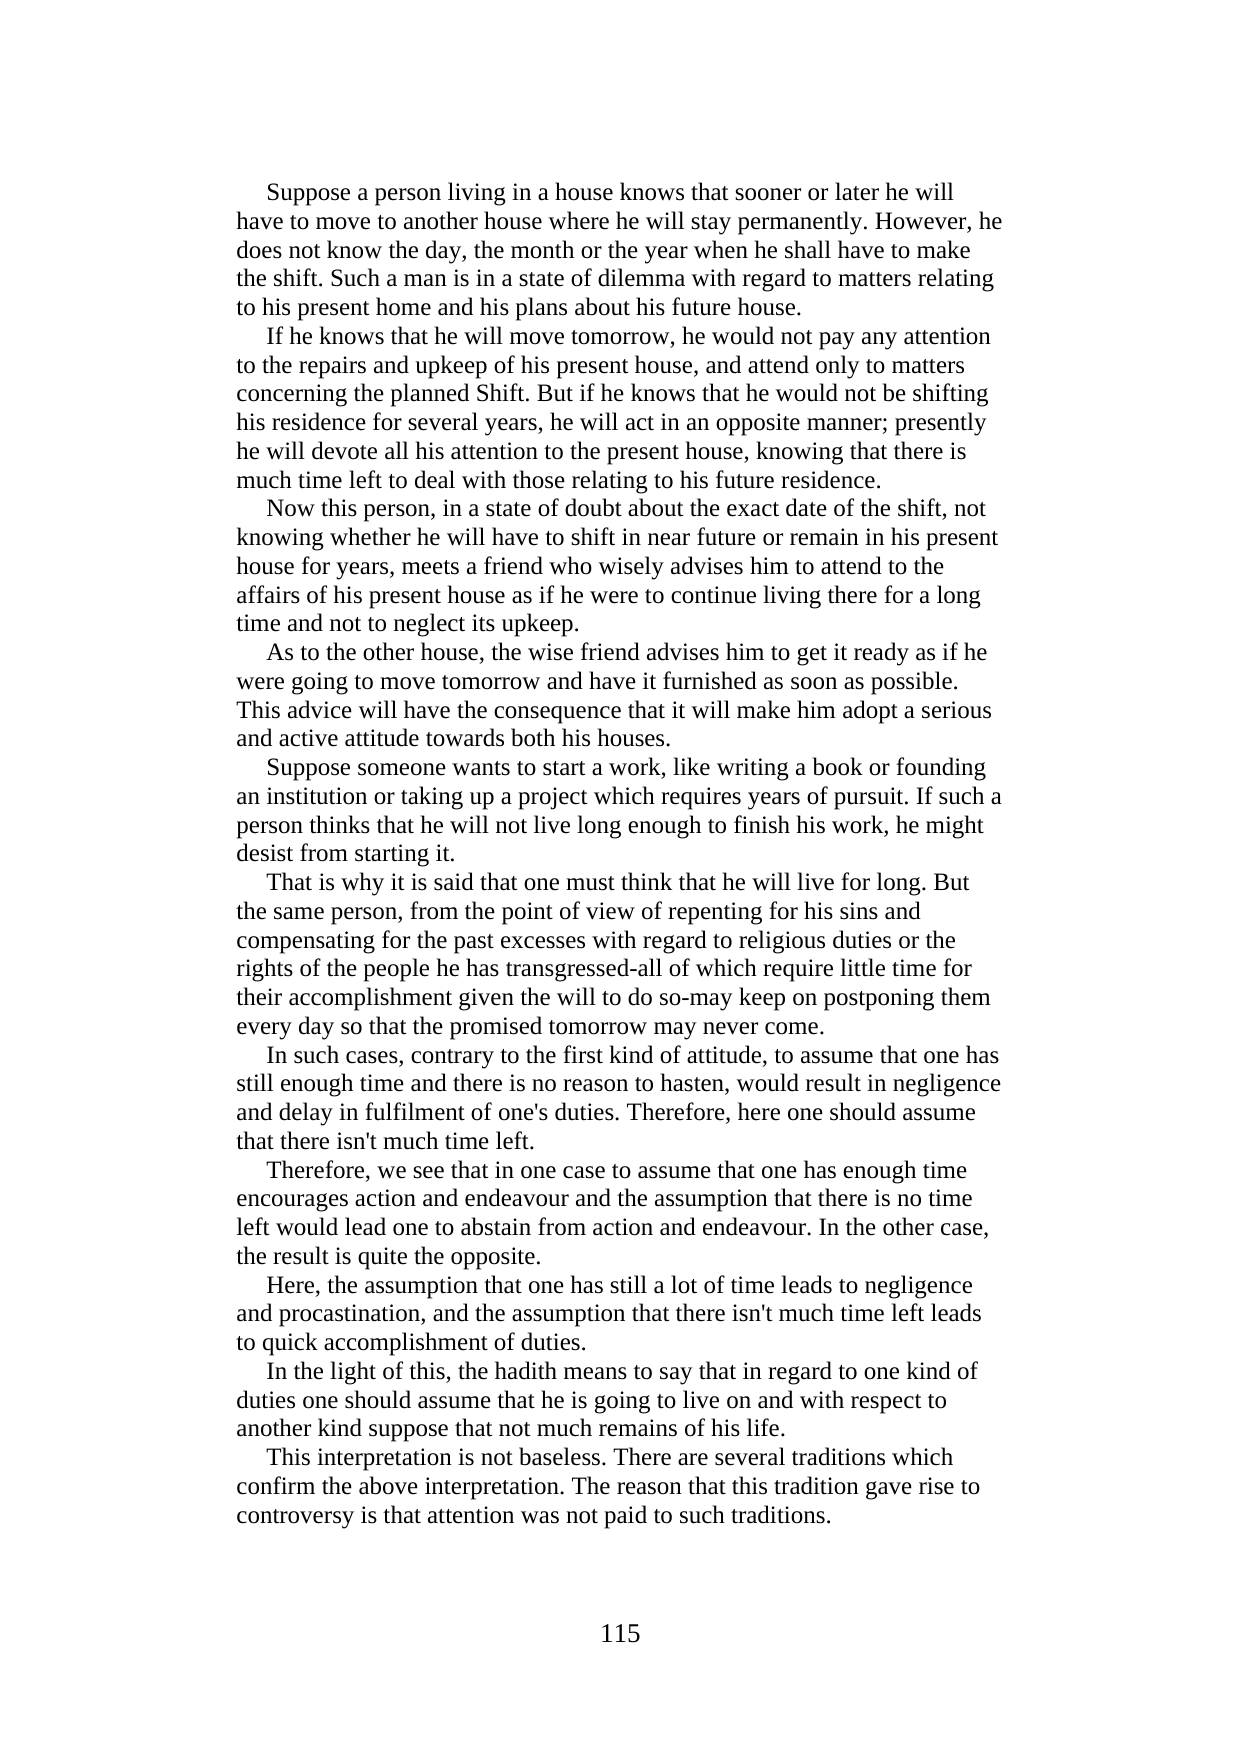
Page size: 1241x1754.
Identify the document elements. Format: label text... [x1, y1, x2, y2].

text Suppose someone wants to start a work, like writing a book or founding an institution or taking up a project which requires years of pursuit. If such a person thinks that he will not live long enough to finish his work, he might desist from starting it. [236, 752, 1004, 867]
text Now this person, in a state of doubt about the exact date of the shift, not knowing whether he will have to shift in near future or remain in his present house for years, meets a friend who wisely advises him to attend to the affairs of his present house as if he were to continue living there for a long time and not to neglect its upkeep. [236, 493, 1004, 637]
text Here, the assumption that one has still a lot of time leads to negligence and procastination, and the assumption that there isn't much time left leads to quick accomplishment of duties. [236, 1270, 1004, 1356]
text If he knows that he will move tomorrow, he would not pay any attention to the repairs and upkeep of his present house, and attend only to matters concerning the planned Shift. But if he knows that he would not be shifting his residence for several years, he will act in an opposite manner; presently he will devote all his attention to the present house, knowing that there is much time left to deal with those relating to his future residence. [236, 321, 1004, 493]
text In such cases, contrary to the first kind of attitude, to assume that one has still enough time and there is no reason to hasten, would result in negligence and delay in fulfilment of one's duties. Therefore, here one should assume that there isn't much time left. [236, 1040, 1004, 1155]
text In the light of this, the hadith means to say that in regard to one kind of duties one should assume that he is going to live on and with respect to another kind suppose that not much remains of his life. [236, 1356, 1004, 1442]
text Suppose a person living in a house knows that sooner or later he will have to move to another house where he will stay permanently. However, he does not know the day, the month or the year when he shall have to make the shift. Such a man is in a state of dilemma with regard to matters relating to his present home and his plans about his future house. [236, 177, 1004, 321]
text This interpretation is not baseless. There are several traditions which confirm the above interpretation. The reason that this tradition gave rise to controversy is that attention was not paid to such traditions. [236, 1442, 1004, 1528]
text As to the other house, the wise friend advises him to get it ready as if he were going to move tomorrow and have it furnished as soon as possible. This advice will have the consequence that it will make him adopt a serious and active attitude towards both his houses. [236, 637, 1004, 752]
text Therefore, we see that in one case to assume that one has enough time encourages action and endeavour and the assumption that there is no time left would lead one to abstain from action and endeavour. In the other case, the result is quite the opposite. [236, 1155, 1004, 1270]
text That is why it is said that one must think that he will live for long. But the same person, from the point of view of repenting for his sins and compensating for the past excesses with regard to religious duties or the rights of the people he has transgressed-all of which require little time for their accomplishment given the will to do so-may keep on postponing them every day so that the promised tomorrow may never come. [236, 867, 1004, 1040]
